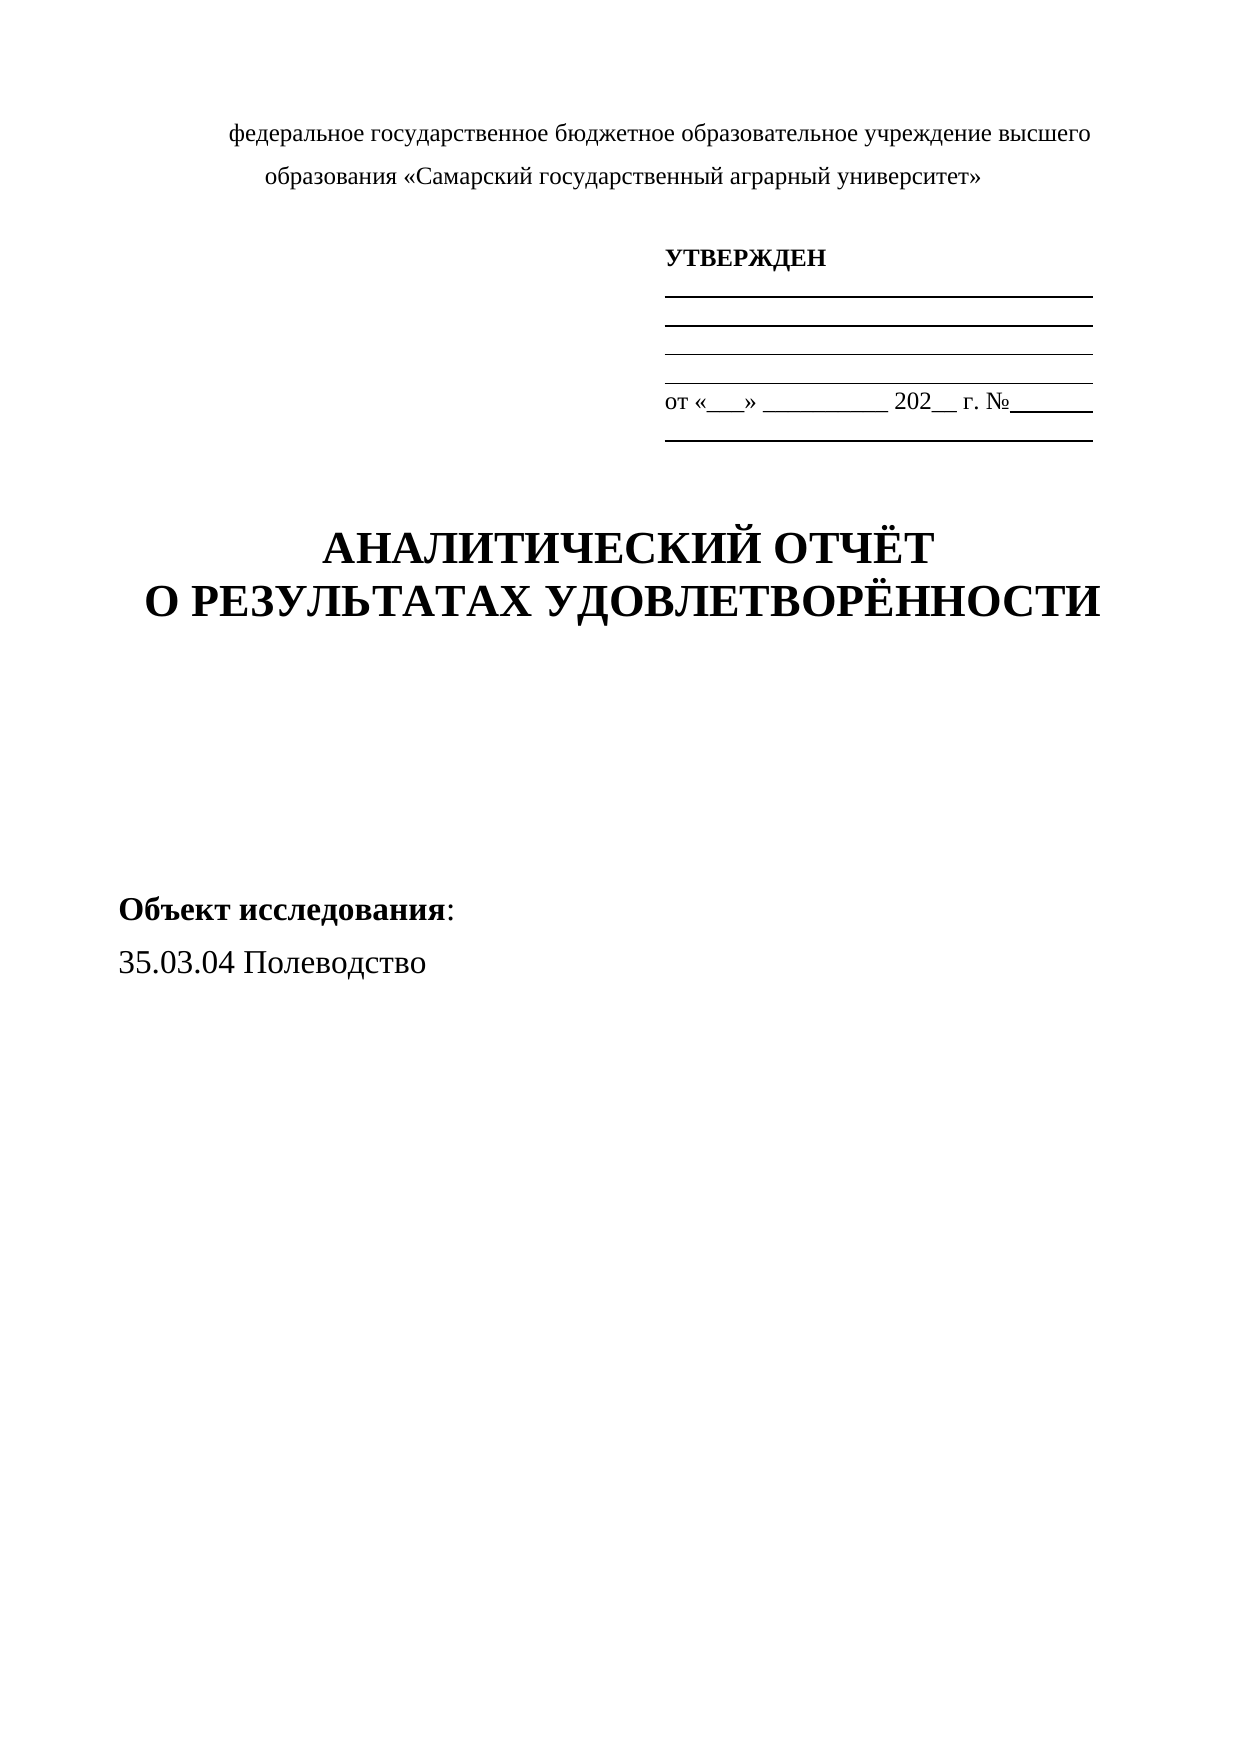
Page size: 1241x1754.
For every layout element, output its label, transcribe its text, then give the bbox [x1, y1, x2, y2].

text АНАЛИТИЧЕСКИЙ ОТЧЁТ [124, 521, 1122, 573]
text УТВЕРЖДЕН [591, 243, 1122, 271]
text федеральное государственное бюджетное образовательное учреждение высшего образования «Самарский государственный аграрный университет» [124, 118, 1122, 190]
text О РЕЗУЛЬТАТАХ УДОВЛЕТВОРЁННОСТИ [124, 573, 1122, 626]
text от «___» __________ 202__ г. № [591, 386, 1122, 415]
text Объект исследования: [118, 889, 1122, 928]
text 35.03.04 Полеводство [118, 942, 1122, 981]
